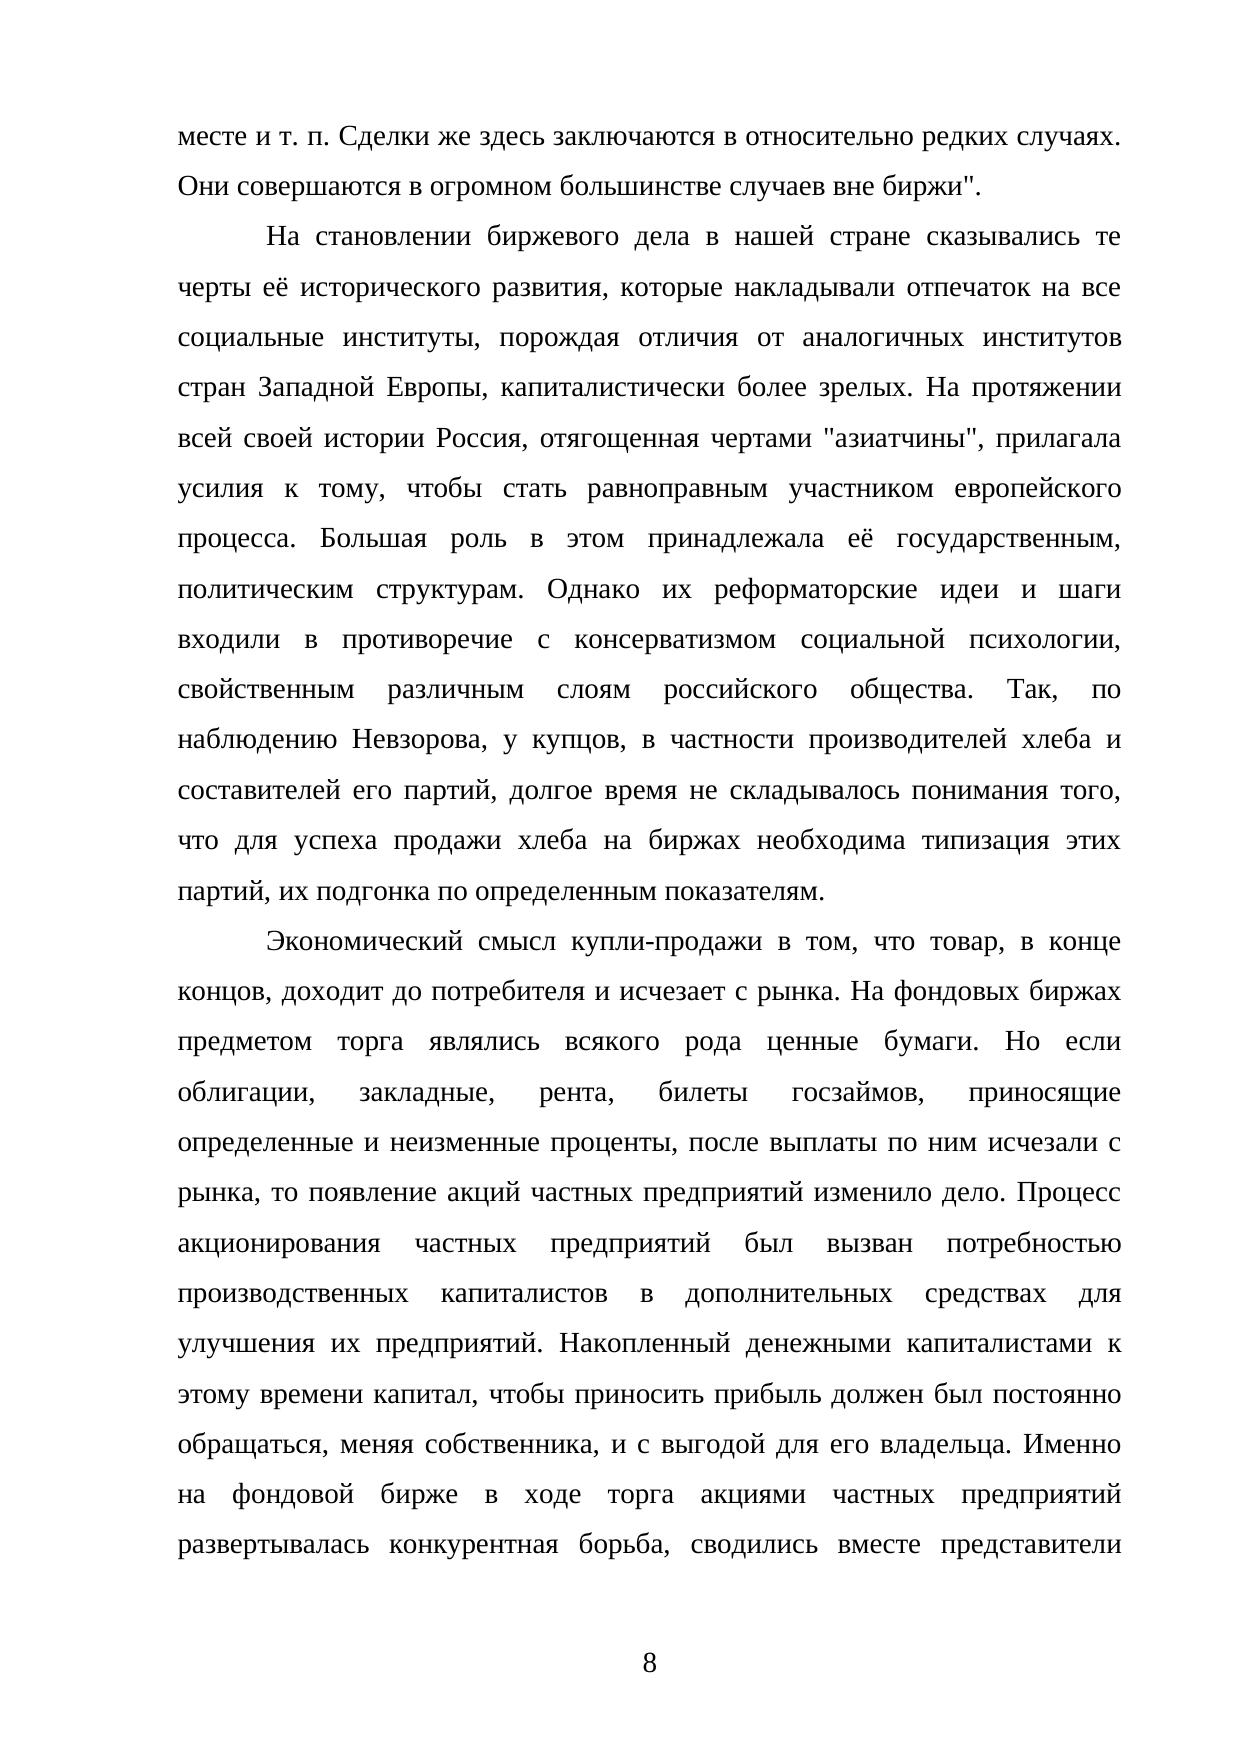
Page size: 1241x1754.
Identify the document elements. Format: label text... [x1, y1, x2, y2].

text На становлении биржевого дела в нашей стране сказывались те черты её исторического развития, которые накладывали отпечаток на все социальные институты, порождая отличия от аналогичных институтов стран Западной Европы, капиталистически более зрелых. На протяжении всей своей истории Россия, отягощенная чертами "азиатчины", прилагала усилия к тому, чтобы стать равноправным участником европейского процесса. Большая роль в этом принадлежала её государственным, политическим структурам. Однако их реформаторские идеи и шаги входили в противоречие с консерватизмом социальной психологии, свойственным различным слоям российского общества. Так, по наблюдению Невзорова, у купцов, в частности производителей хлеба и составителей его партий, долгое время не складывалось понимания того, что для успеха продажи хлеба на биржах необходима типизация этих партий, их подгонка по определенным показателям. [177, 219, 1122, 906]
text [177, 118, 1122, 202]
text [177, 923, 1122, 1560]
